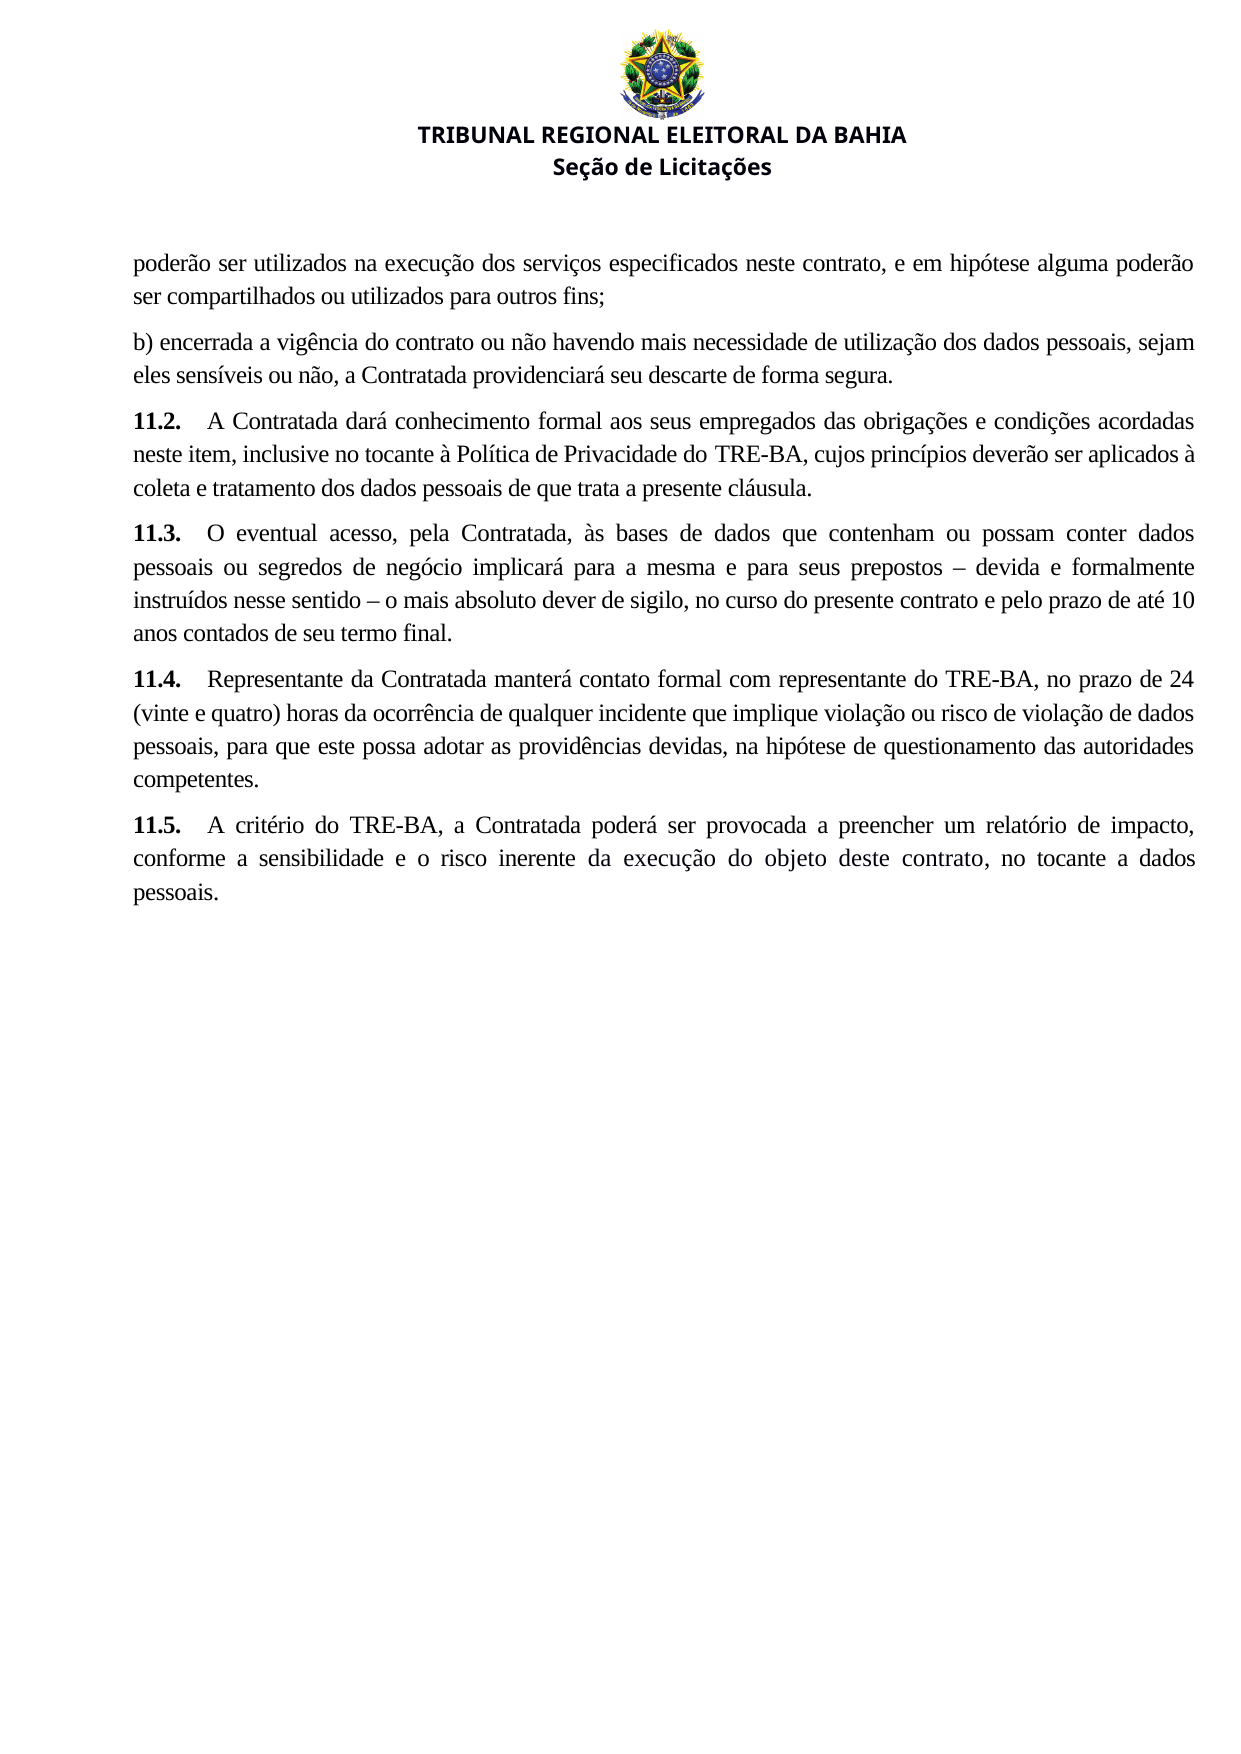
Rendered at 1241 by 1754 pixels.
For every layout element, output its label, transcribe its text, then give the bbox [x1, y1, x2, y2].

text 11.2. A Contratada dará conhecimento formal aos seus empregados das obrigações e condições acordadas neste item, inclusive no tocante à Política de Privacidade do TRE-BA, cujos princípios deverão ser aplicados à coleta e tratamento dos dados pessoais de que trata a presente cláusula. [133, 403, 1196, 503]
text b) encerrada a vigência do contrato ou não havendo mais necessidade de utilização dos dados pessoais, sejam eles sensíveis ou não, a Contratada providenciará seu descarte de forma segura. [133, 323, 1196, 390]
table_header 11.4. Representante da Contratada manterá contato formal com representante do TRE-BA, no prazo de 24 (vinte e quatro) horas da ocorrência de qualquer incidente que implique violação ou risco de violação de dados pessoais, para que este possa adotar as providências devidas, na hipótese de questionamento das autoridades competentes. [121, 661, 1207, 807]
table_cell 11.5. A critério do TRE-BA, a Contratada poderá ser provocada a preencher um relatório de impacto, conforme a sensibilidade e o risco inerente da execução do objeto deste contrato, no tocante a dados pessoais. [121, 807, 1207, 965]
text 11.3. O eventual acesso, pela Contratada, às bases de dados que contenham ou possam conter dados pessoais ou segredos de negócio implicará para a mesma e para seus prepostos – devida e formalmente instruídos nesse sentido – o mais absoluto dever de sigilo, no curso do presente contrato e pelo prazo de até 10 anos contados de seu termo final. [133, 515, 1196, 648]
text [133, 244, 1196, 311]
